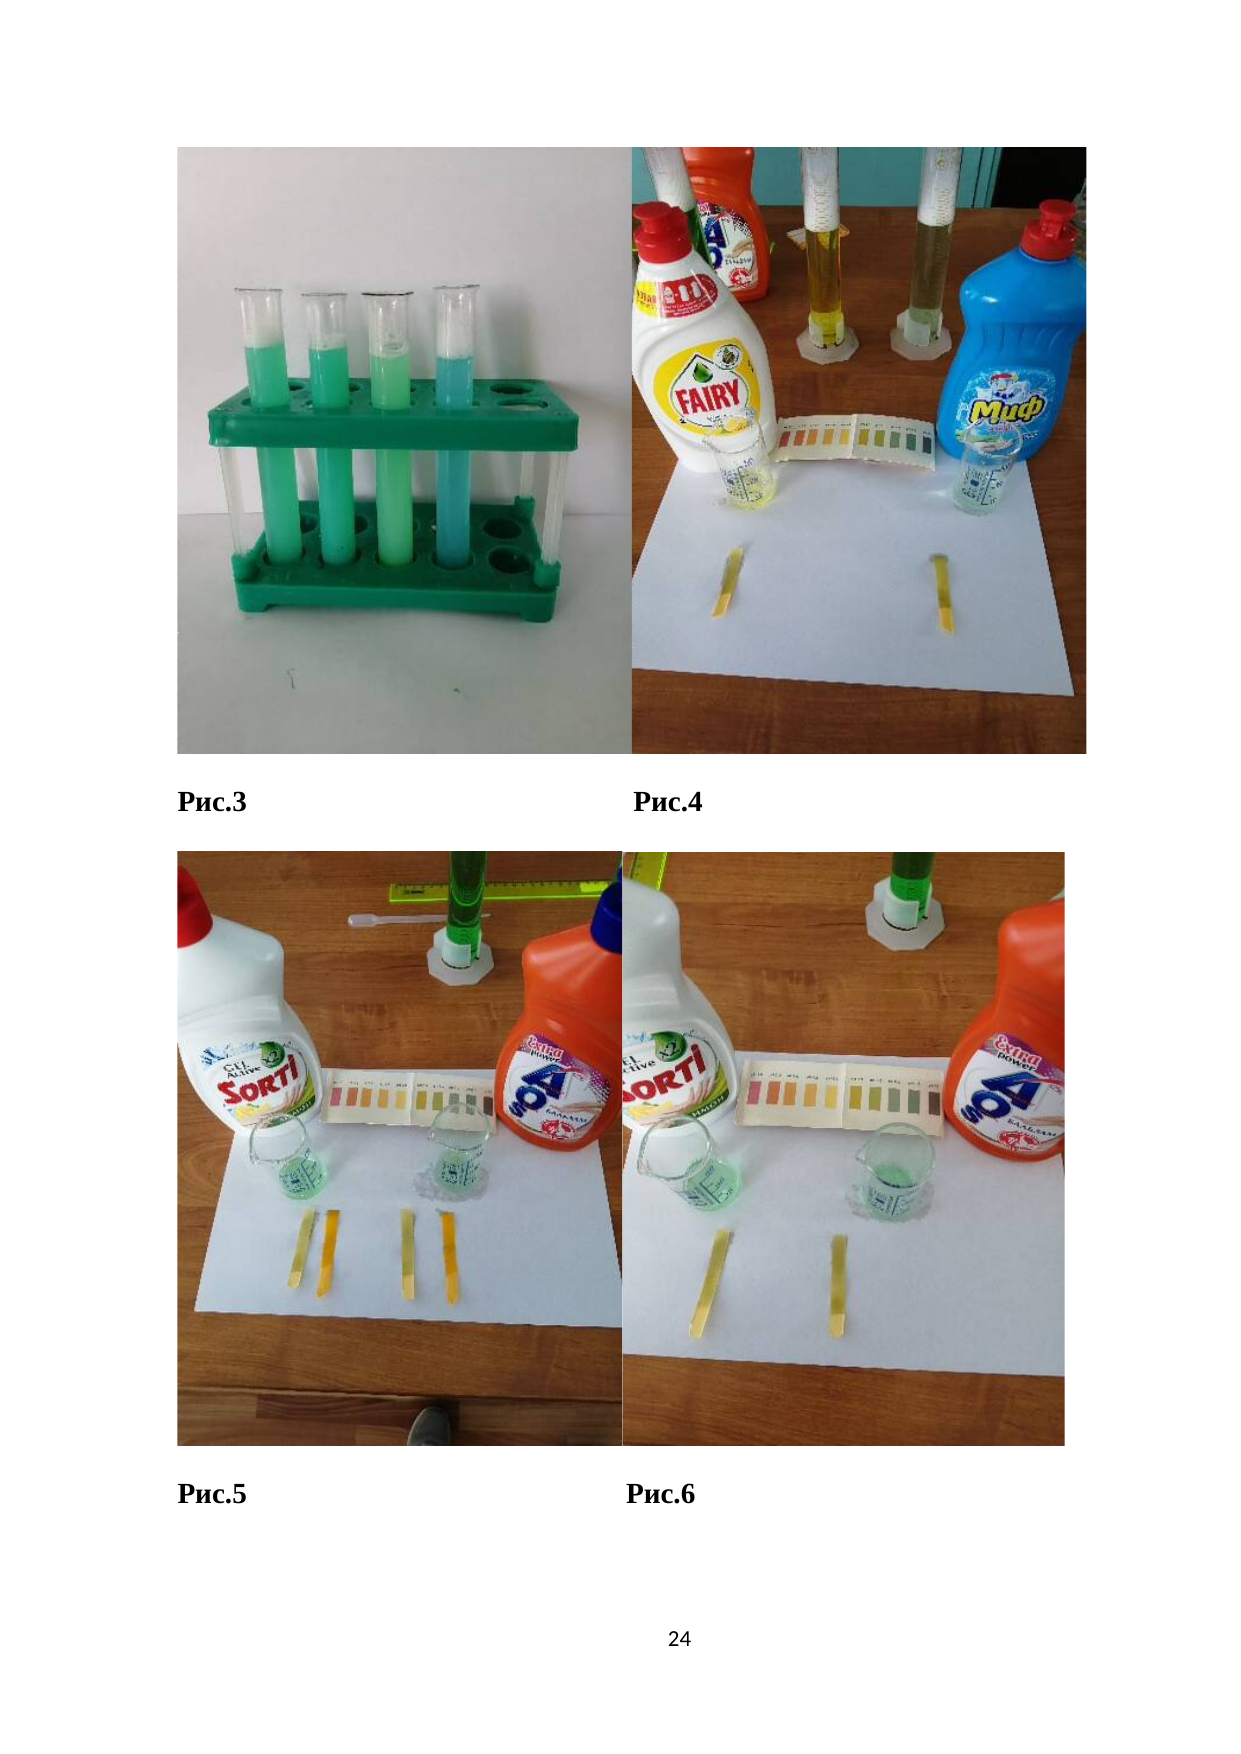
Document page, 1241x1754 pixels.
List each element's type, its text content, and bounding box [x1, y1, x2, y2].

text Рис.5 Рис.6 [177, 1476, 1181, 1509]
picture [177, 851, 1065, 1446]
text Рис.3 Рис.4 [177, 784, 1181, 818]
picture [177, 147, 1087, 754]
